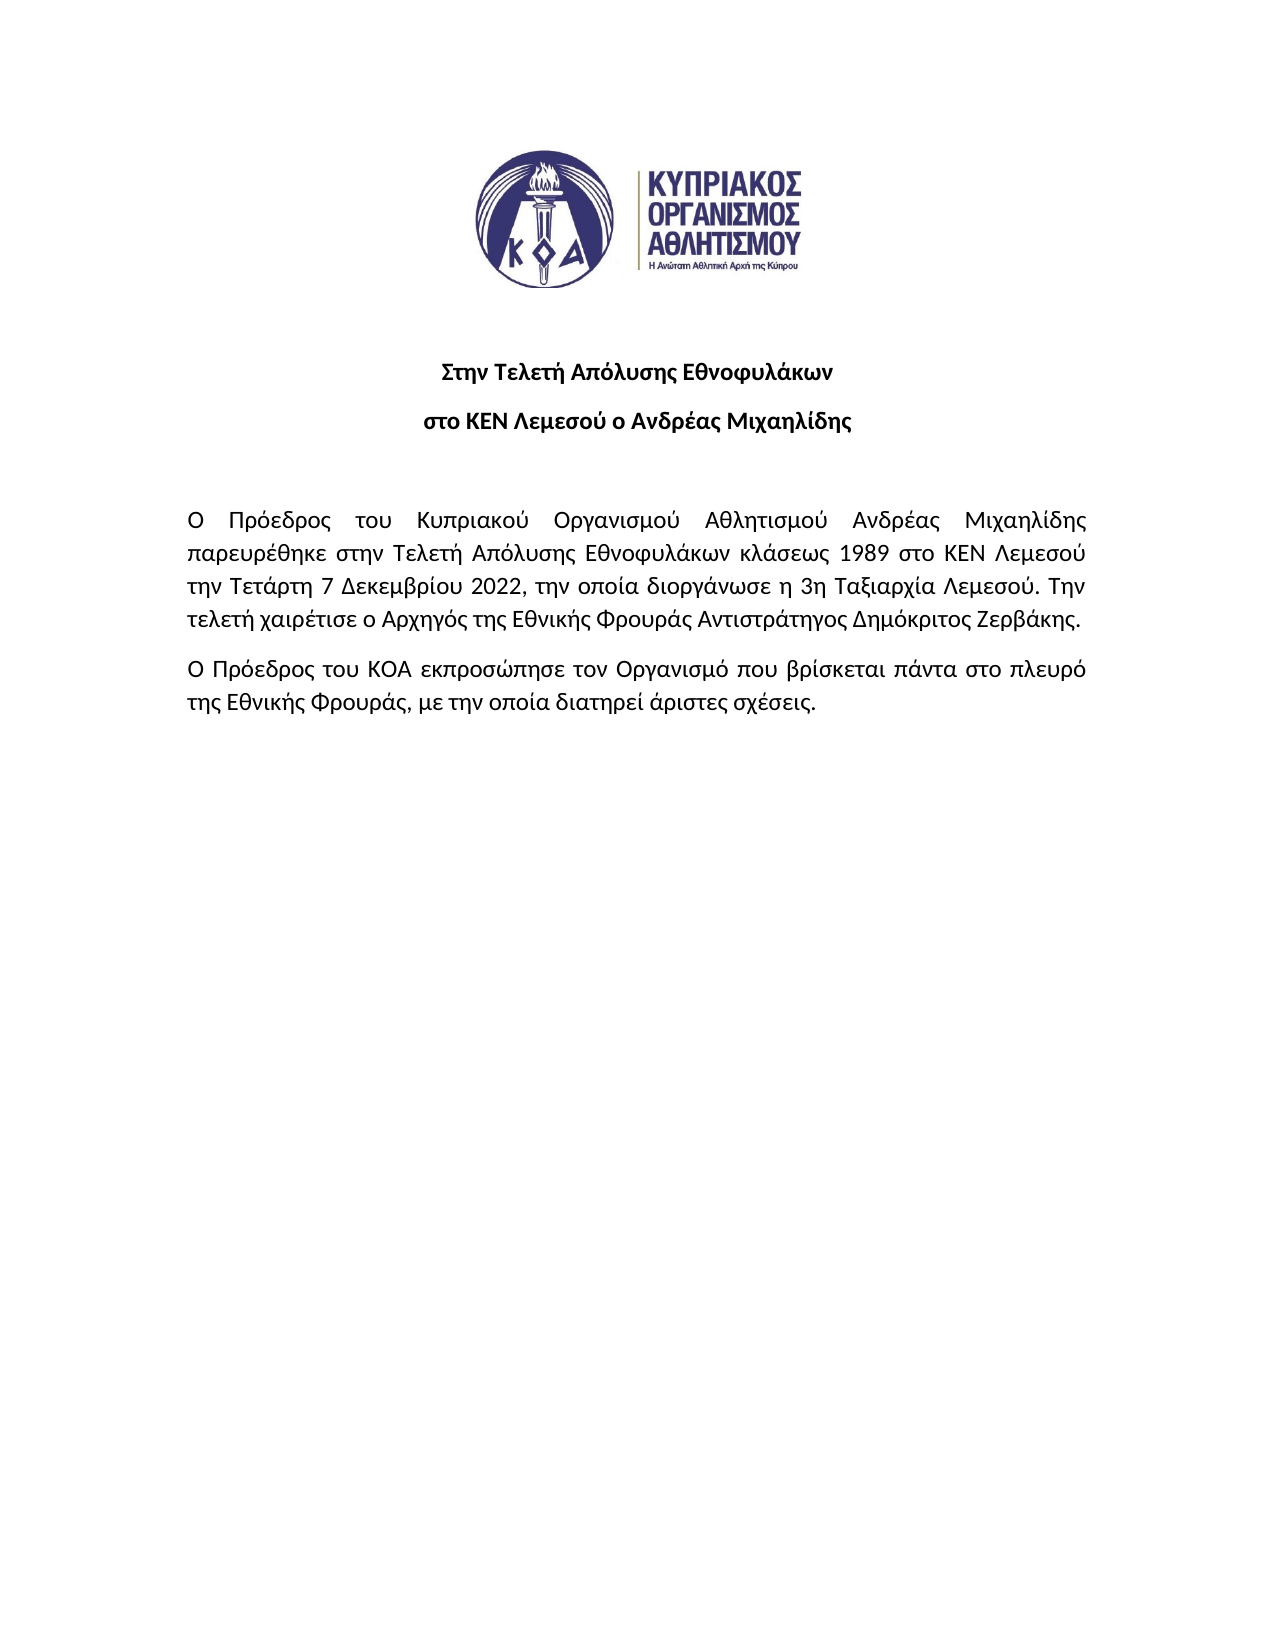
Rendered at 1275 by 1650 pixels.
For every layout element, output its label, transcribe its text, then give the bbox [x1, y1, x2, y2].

picture [473, 150, 802, 288]
text Ο Πρόεδρος του ΚΟΑ εκπροσώπησε τον Οργανισμό που βρίσκεται πάντα στο πλευρό της Εθνικής Φρουράς, με την οποία διατηρεί άριστες σχέσεις. [187, 653, 1087, 716]
text Στην Τελετή Απόλυσης Εθνοφυλάκων [187, 356, 1087, 386]
text Ο Πρόεδρος του Κυπριακού Οργανισμού Αθλητισμού Ανδρέας Μιχαηλίδης παρευρέθηκε στην Τελετή Απόλυσης Εθνοφυλάκων κλάσεως 1989 στο ΚΕΝ Λεμεσού την Τετάρτη 7 Δεκεμβρίου 2022, την οποία διοργάνωσε η 3η Ταξιαρχία Λεμεσού. Την τελετή χαιρέτισε ο Αρχηγός της Εθνικής Φρουράς Αντιστράτηγος Δημόκριτος Ζερβάκης. [187, 504, 1087, 634]
text στο ΚΕΝ Λεμεσού ο Ανδρέας Μιχαηλίδης [187, 405, 1087, 436]
